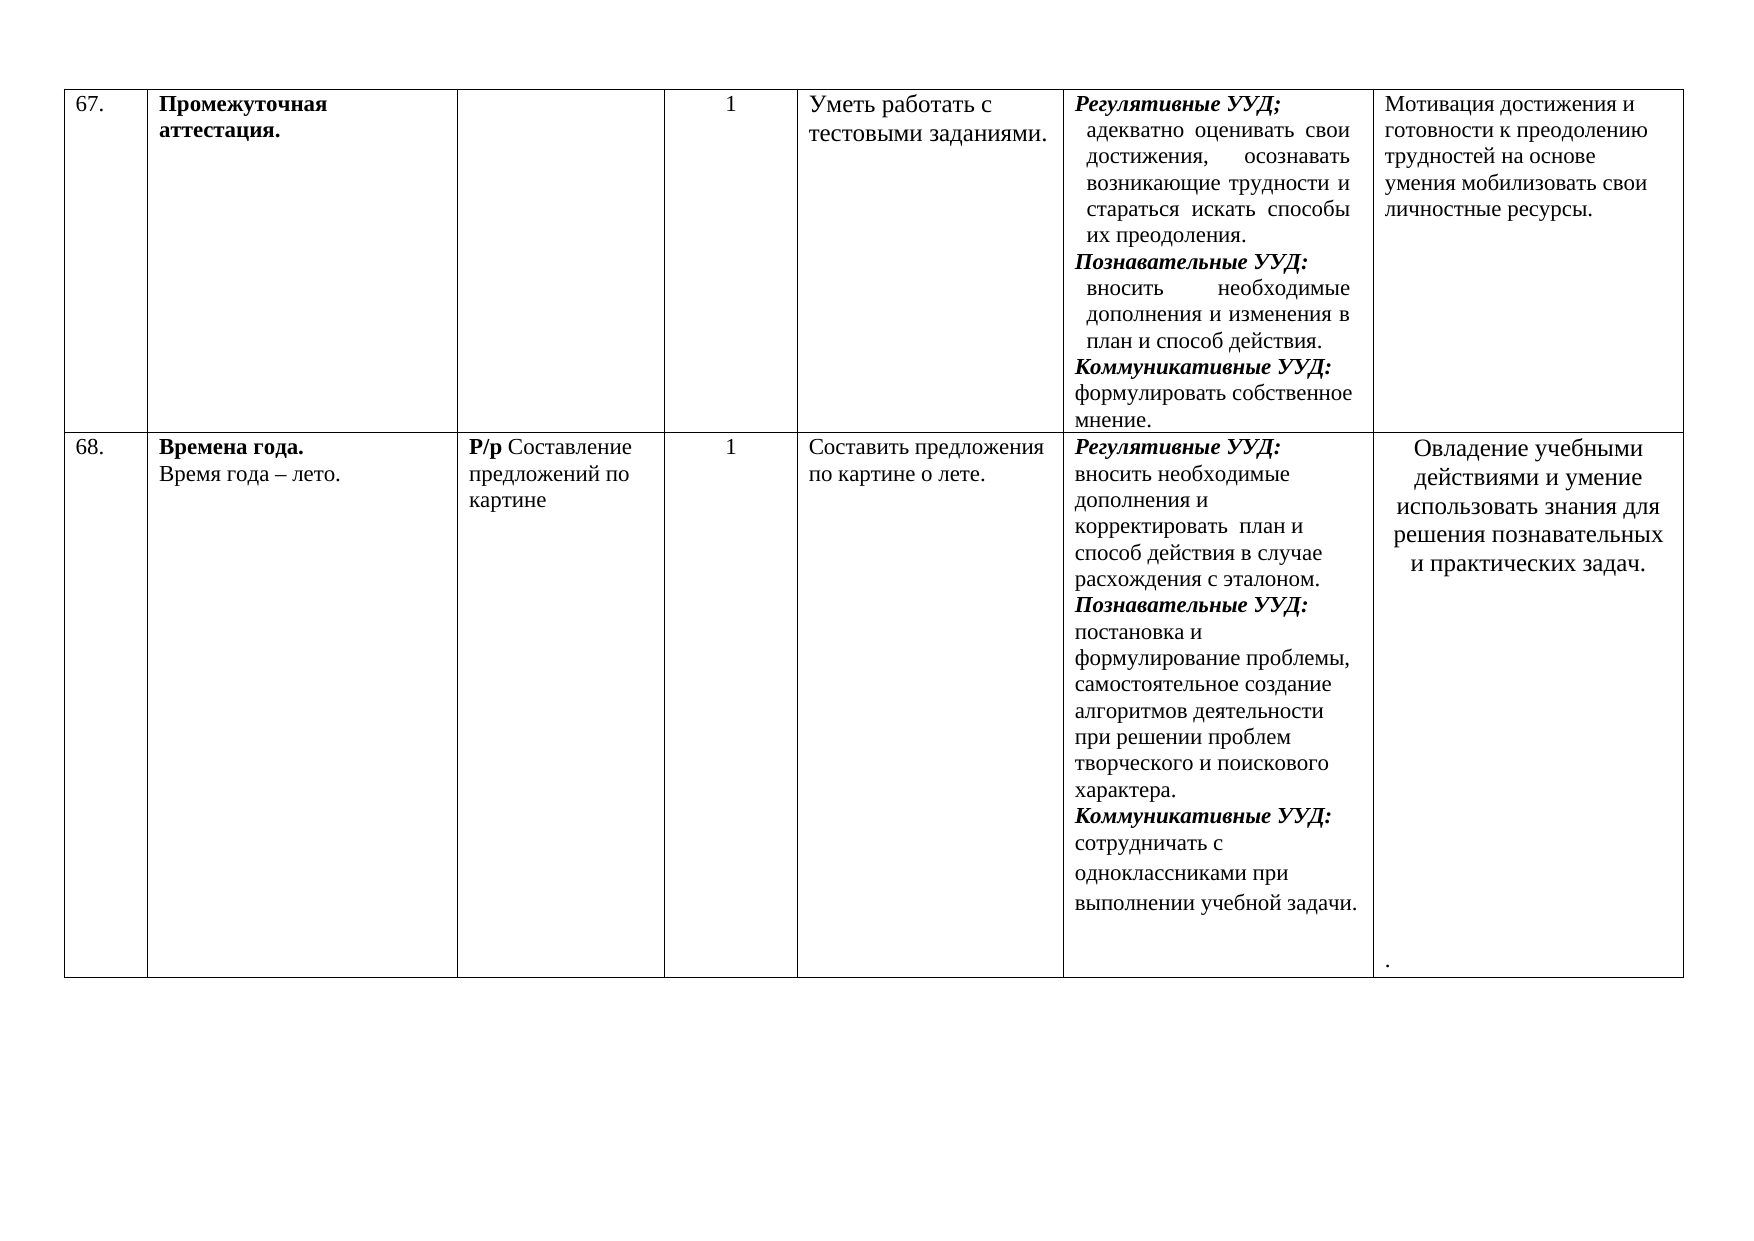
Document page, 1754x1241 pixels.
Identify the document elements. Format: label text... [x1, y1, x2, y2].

table_cell Регулятивные УУД: вносить необходимые дополнения и корректировать план и способ действия в случае расхождения с эталоном. Познавательные УУД: постановка и формулирование проблемы, самостоятельное создание алгоритмов деятельности при решении проблем творческого и поискового характера. Коммуникативные УУД: сотрудничать с одноклассниками при выполнении учебной задачи. [1064, 433, 1373, 946]
table_cell . [1374, 946, 1683, 977]
table_cell 68. [65, 433, 147, 977]
table_cell [1064, 946, 1373, 977]
table_cell 1 [665, 433, 797, 977]
table_cell Овладение учебными действиями и умение использовать знания для решения познавательных и практических задач. [1374, 433, 1683, 946]
table_cell Регулятивные УУД; адекватно оценивать свои достижения, осознавать возникающие трудности и стараться искать способы их преодоления. Познавательные УУД: вносить необходимые дополнения и изменения в план и способ действия. Коммуникативные УУД: формулировать собственное мнение. [1064, 90, 1373, 432]
table_cell Мотивация достижения и готовности к преодолению трудностей на основе умения мобилизовать свои личностные ресурсы. [1374, 90, 1683, 432]
table_cell Времена года. Время года – лето. [148, 433, 457, 977]
table_cell Составить предложения по картине о лете. [798, 433, 1063, 977]
table_cell 67. [65, 90, 147, 432]
table_cell Р/р Составление предложений по картине [458, 433, 664, 977]
table_cell [458, 90, 664, 432]
table_cell Уметь работать с тестовыми заданиями. [798, 90, 1063, 432]
table_cell 1 [665, 90, 797, 432]
table_cell Промежуточная аттестация. [148, 90, 457, 432]
